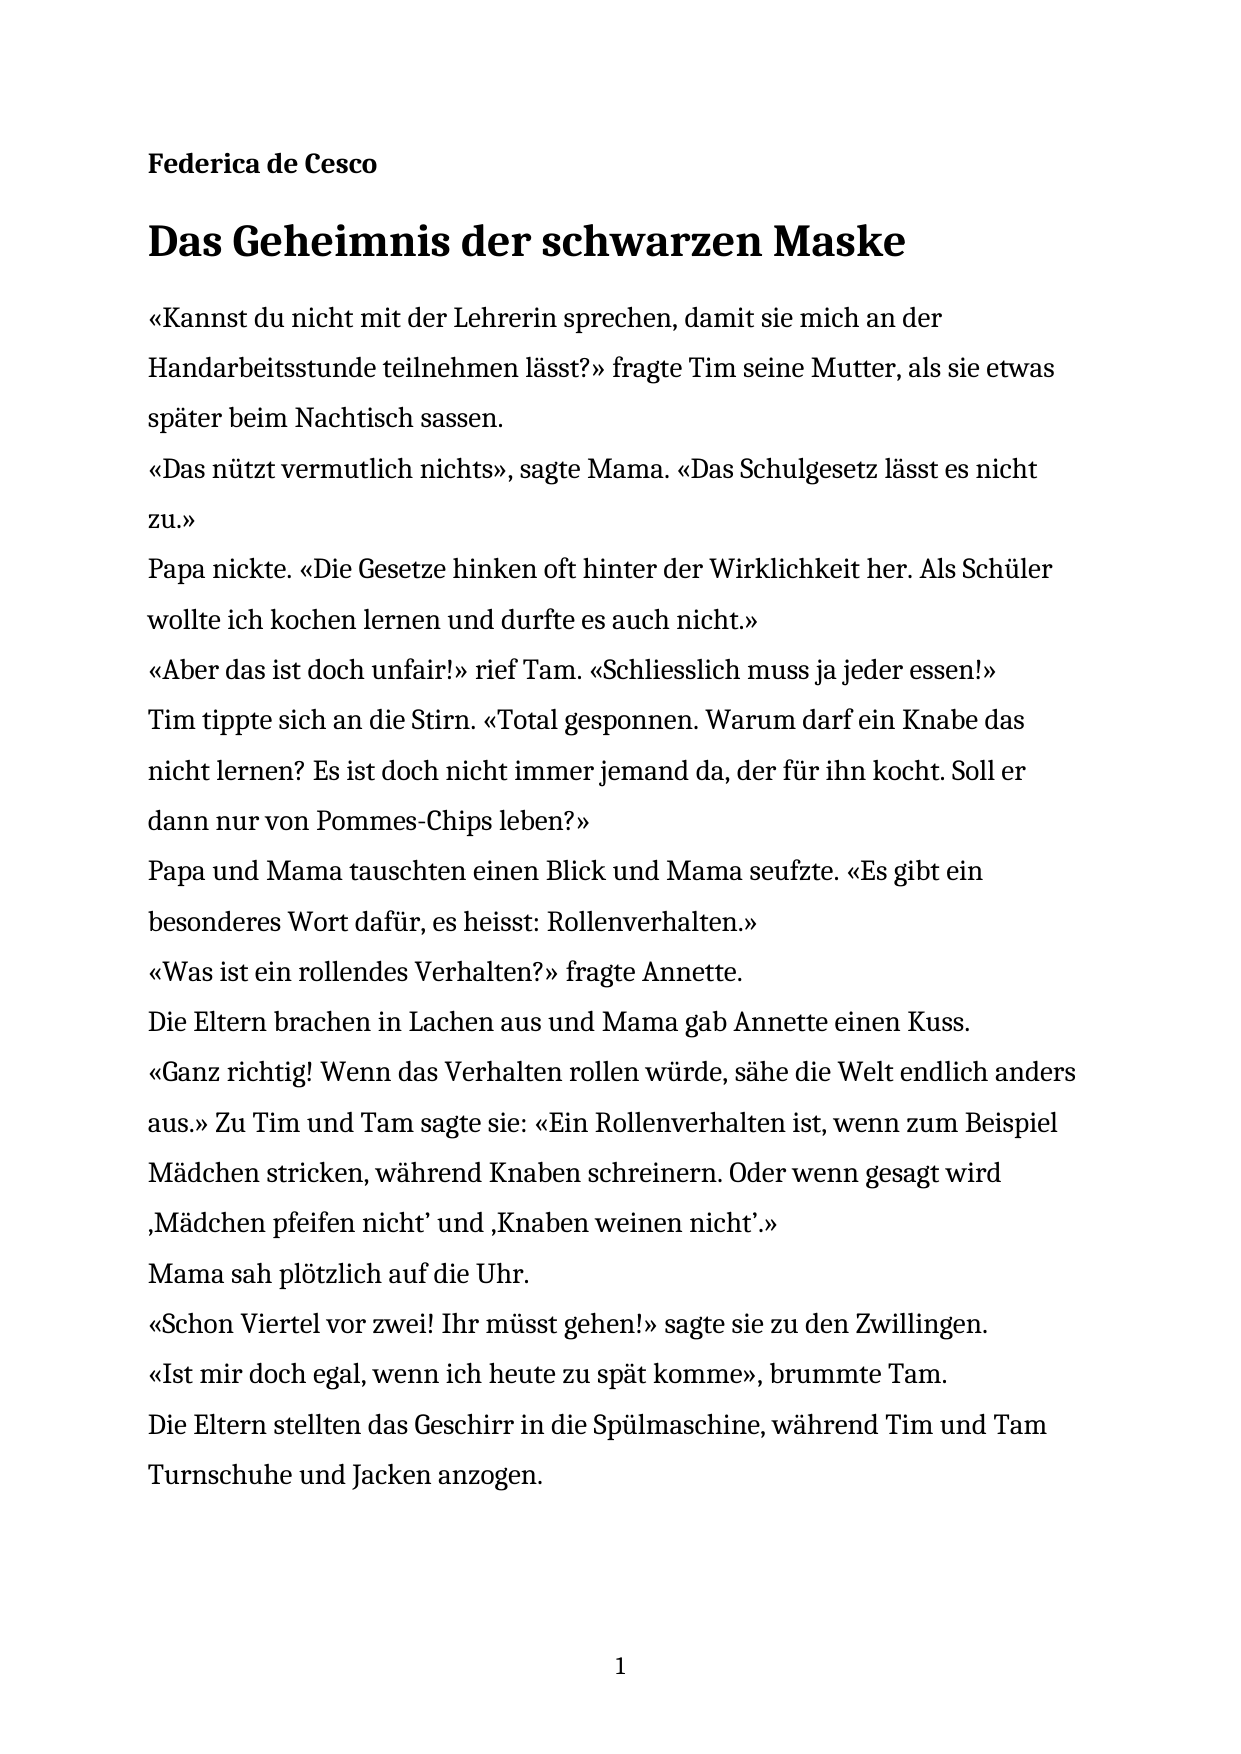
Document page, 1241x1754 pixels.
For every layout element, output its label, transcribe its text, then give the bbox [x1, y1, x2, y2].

text «Aber das ist doch unfair!» rief Tam. «Schliesslich muss ja jeder essen!» [148, 653, 1093, 687]
text «Das nützt vermutlich nichts», sagte Mama. «Das Schulgesetz lässt es nicht zu.» [148, 452, 1093, 536]
text «Ganz richtig! Wenn das Verhalten rollen würde, sähe die Welt endlich anders aus.» Zu Tim und Tam sagte sie: «Ein Rollenverhalten ist, wenn zum Beispiel Mädchen stricken, während Knaben schreinern. Oder wenn gesagt wird ‚Mädchen pfeifen nicht’ und ‚Knaben weinen nicht’.» [148, 1056, 1093, 1240]
text Tim tippte sich an die Stirn. «Total gesponnen. Warum darf ein Knabe das nicht lernen? Es ist doch nicht immer jemand da, der für ihn kocht. Soll er dann nur von Pommes-Chips leben?» [148, 703, 1093, 838]
text «Ist mir doch egal, wenn ich heute zu spät komme», brummte Tam. [148, 1357, 1093, 1391]
text Mama sah plötzlich auf die Uhr. [148, 1257, 1093, 1290]
text «Was ist ein rollendes Verhalten?» fragte Annette. [148, 955, 1093, 988]
text «Kannst du nicht mit der Lehrerin sprechen, damit sie mich an der Handarbeitsstunde teilnehmen lässt?» fragte Tim seine Mutter, als sie etwas später beim Nachtisch sassen. [148, 301, 1093, 435]
text Federica de Cesco [148, 148, 1093, 181]
text «Schon Viertel vor zwei! Ihr müsst gehen!» sagte sie zu den Zwillingen. [148, 1307, 1093, 1341]
text Die Eltern stellten das Geschirr in die Spülmaschine, während Tim und Tam Turnschuhe und Jacken anzogen. [148, 1408, 1093, 1492]
text Das Geheimnis der schwarzen Maske [148, 215, 1093, 267]
text Papa nickte. «Die Gesetze hinken oft hinter der Wirklichkeit her. Als Schüler wollte ich kochen lernen und durfte es auch nicht.» [148, 552, 1093, 636]
text Papa und Mama tauschten einen Blick und Mama seufzte. «Es gibt ein besonderes Wort dafür, es heisst: Rollenverhalten.» [148, 854, 1093, 938]
text Die Eltern brachen in Lachen aus und Mama gab Annette einen Kuss. [148, 1005, 1093, 1039]
